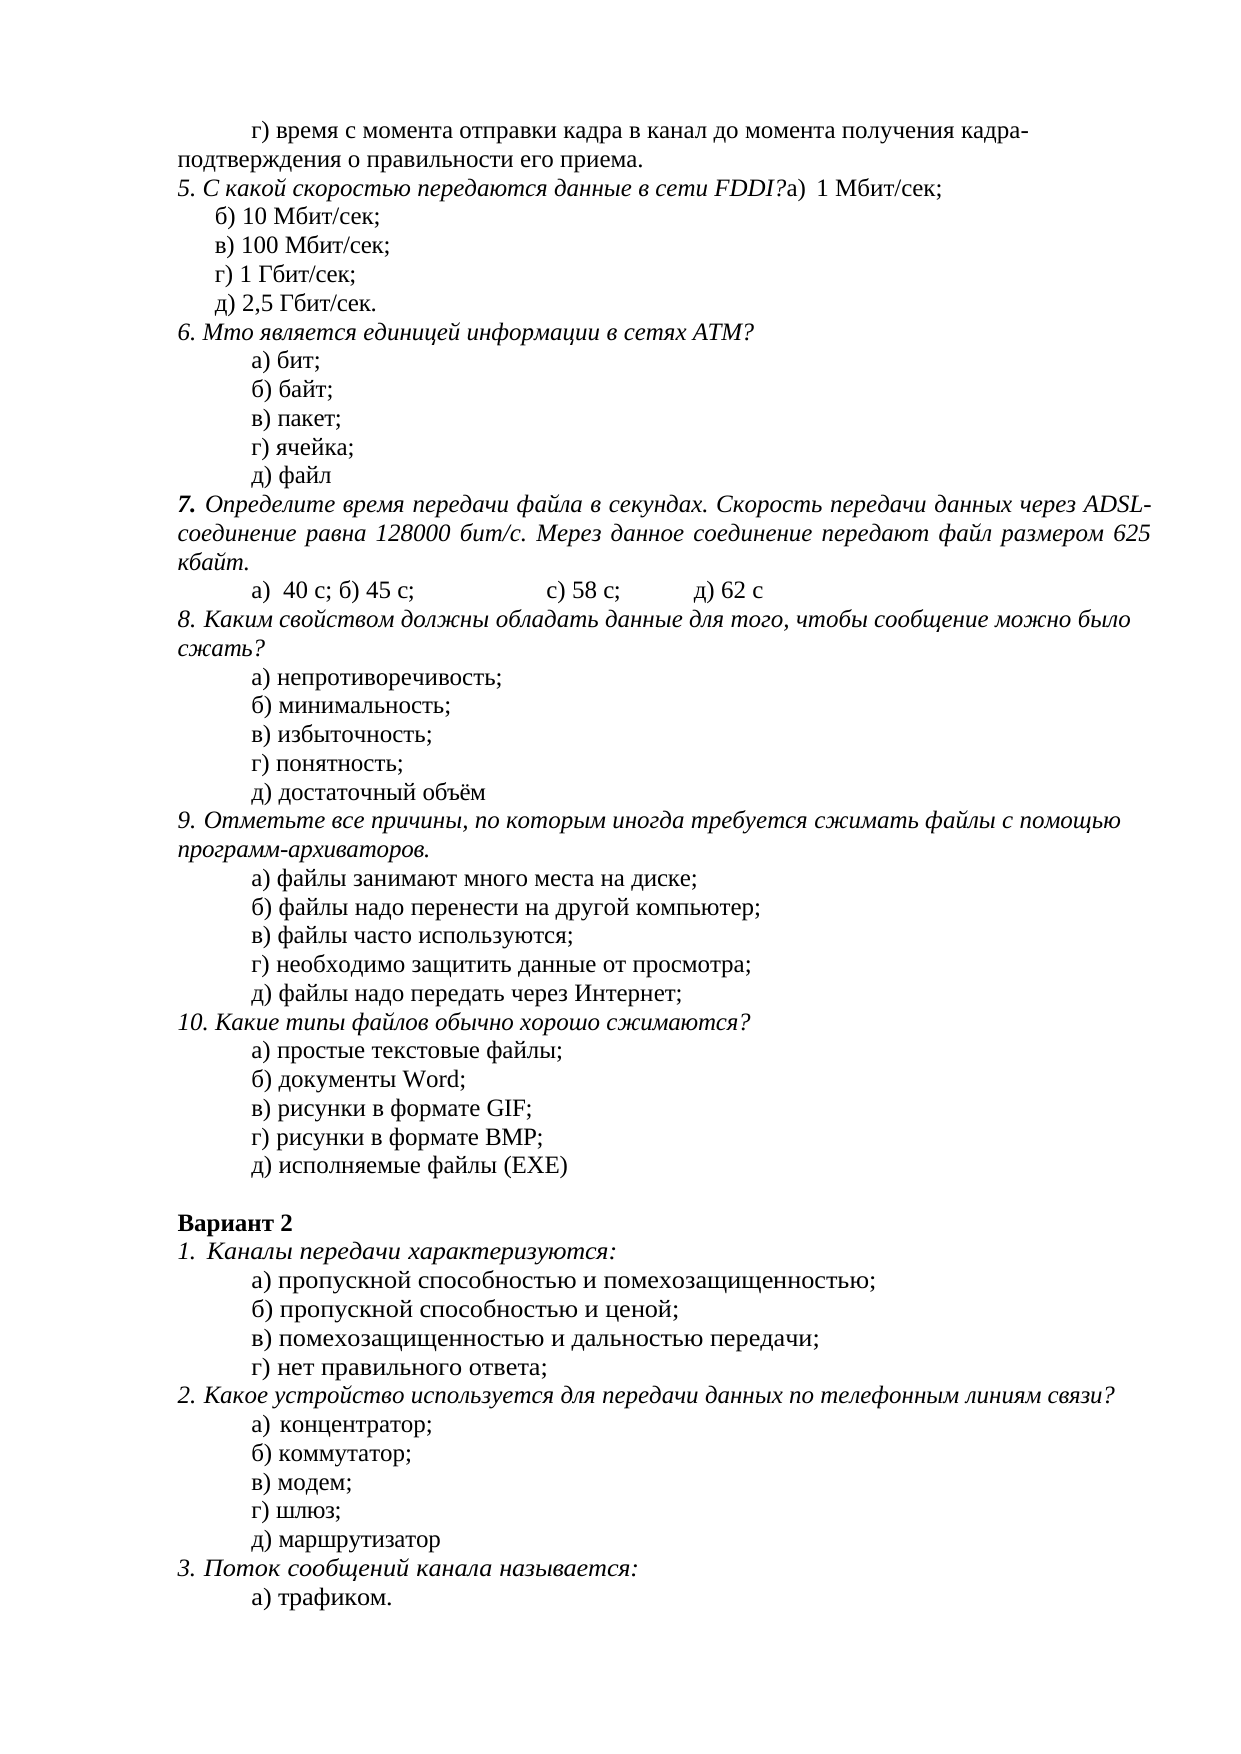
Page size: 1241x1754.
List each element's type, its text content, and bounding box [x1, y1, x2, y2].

list Отметьте все причины, по которым иногда требуется сжимать файлы с помощью программ-архиваторов. [177, 805, 1121, 863]
text в) рисунки в формате GIF; [251, 1093, 1211, 1122]
text г) 1 Гбит/сек; [214, 259, 1211, 288]
list Каналы передачи характеризуются: [177, 1237, 1211, 1266]
text д) достаточный объëм [251, 777, 1211, 805]
text а) 40 с; б) 45 с; с) 58 с; д) 62 с [251, 575, 1211, 604]
text б) файлы надо перенести на другой компьютер; в) файлы часто используются; [251, 892, 766, 949]
text а) непротиворечивость; б) минимальность; [251, 662, 504, 719]
list Поток сообщений канала называется: [177, 1553, 1211, 1582]
list Какие типы файлов обычно хорошо сжимаются? [177, 1007, 1211, 1035]
text а) концентратор; б) коммутатор; в) модем; [251, 1409, 434, 1496]
list Определите время передачи файла в секундах. Скорость передачи данных через ADSL- соединение равна 128000 бит/c. Мерез данное соединение передают файл размером 625 кбайт. [177, 489, 1152, 575]
list Каким свойством должны обладать данные для того, чтобы сообщение можно было сжать? [177, 604, 1131, 662]
text д) маршрутизатор [251, 1524, 1211, 1553]
text д) 2,5 Гбит/сек. [214, 288, 1211, 317]
subtitle Вариант 2 [177, 1208, 1211, 1237]
list Какое устройство используется для передачи данных по телефонным линиям связи? [177, 1381, 1211, 1409]
text в) 100 Mбит/сек; [214, 230, 1211, 259]
text в) помехозащищенностью и дальностью передачи; г) нет правильного ответа; [251, 1323, 837, 1381]
text г) время с момента отправки кадра в канал до момента получения кадра- подтверждения о правильности его приема. [177, 115, 1145, 173]
text а) простые текстовые файлы; б) документы Word; [251, 1035, 574, 1093]
text а) пропускной способностью и помехозащищенностью; б) пропускной способностью и ценой; [251, 1266, 896, 1323]
text г) необходимо защитить данные от просмотра; д) файлы надо передать через Интернет; [251, 949, 766, 1007]
text а) файлы занимают много места на диске; [251, 863, 1211, 892]
list С какой скоростью передаются данные в сети FDDI?а) 1 Mбит/сек; б) 10 Mбит/сек; [177, 173, 945, 230]
text г) шлюз; [251, 1496, 1211, 1524]
text д) исполняемые файлы (EXE) [251, 1150, 1211, 1179]
text г) рисунки в формате BMP; [251, 1122, 1211, 1150]
text а) трафиком. [251, 1582, 1211, 1611]
text г) ячейка; д) файл [251, 432, 369, 489]
list Мто является единицей информации в сетях ATМ? [177, 317, 1211, 345]
text в) избыточность; г) понятность; [251, 719, 447, 777]
text а) бит; б) байт; в) пакет; [251, 345, 343, 432]
